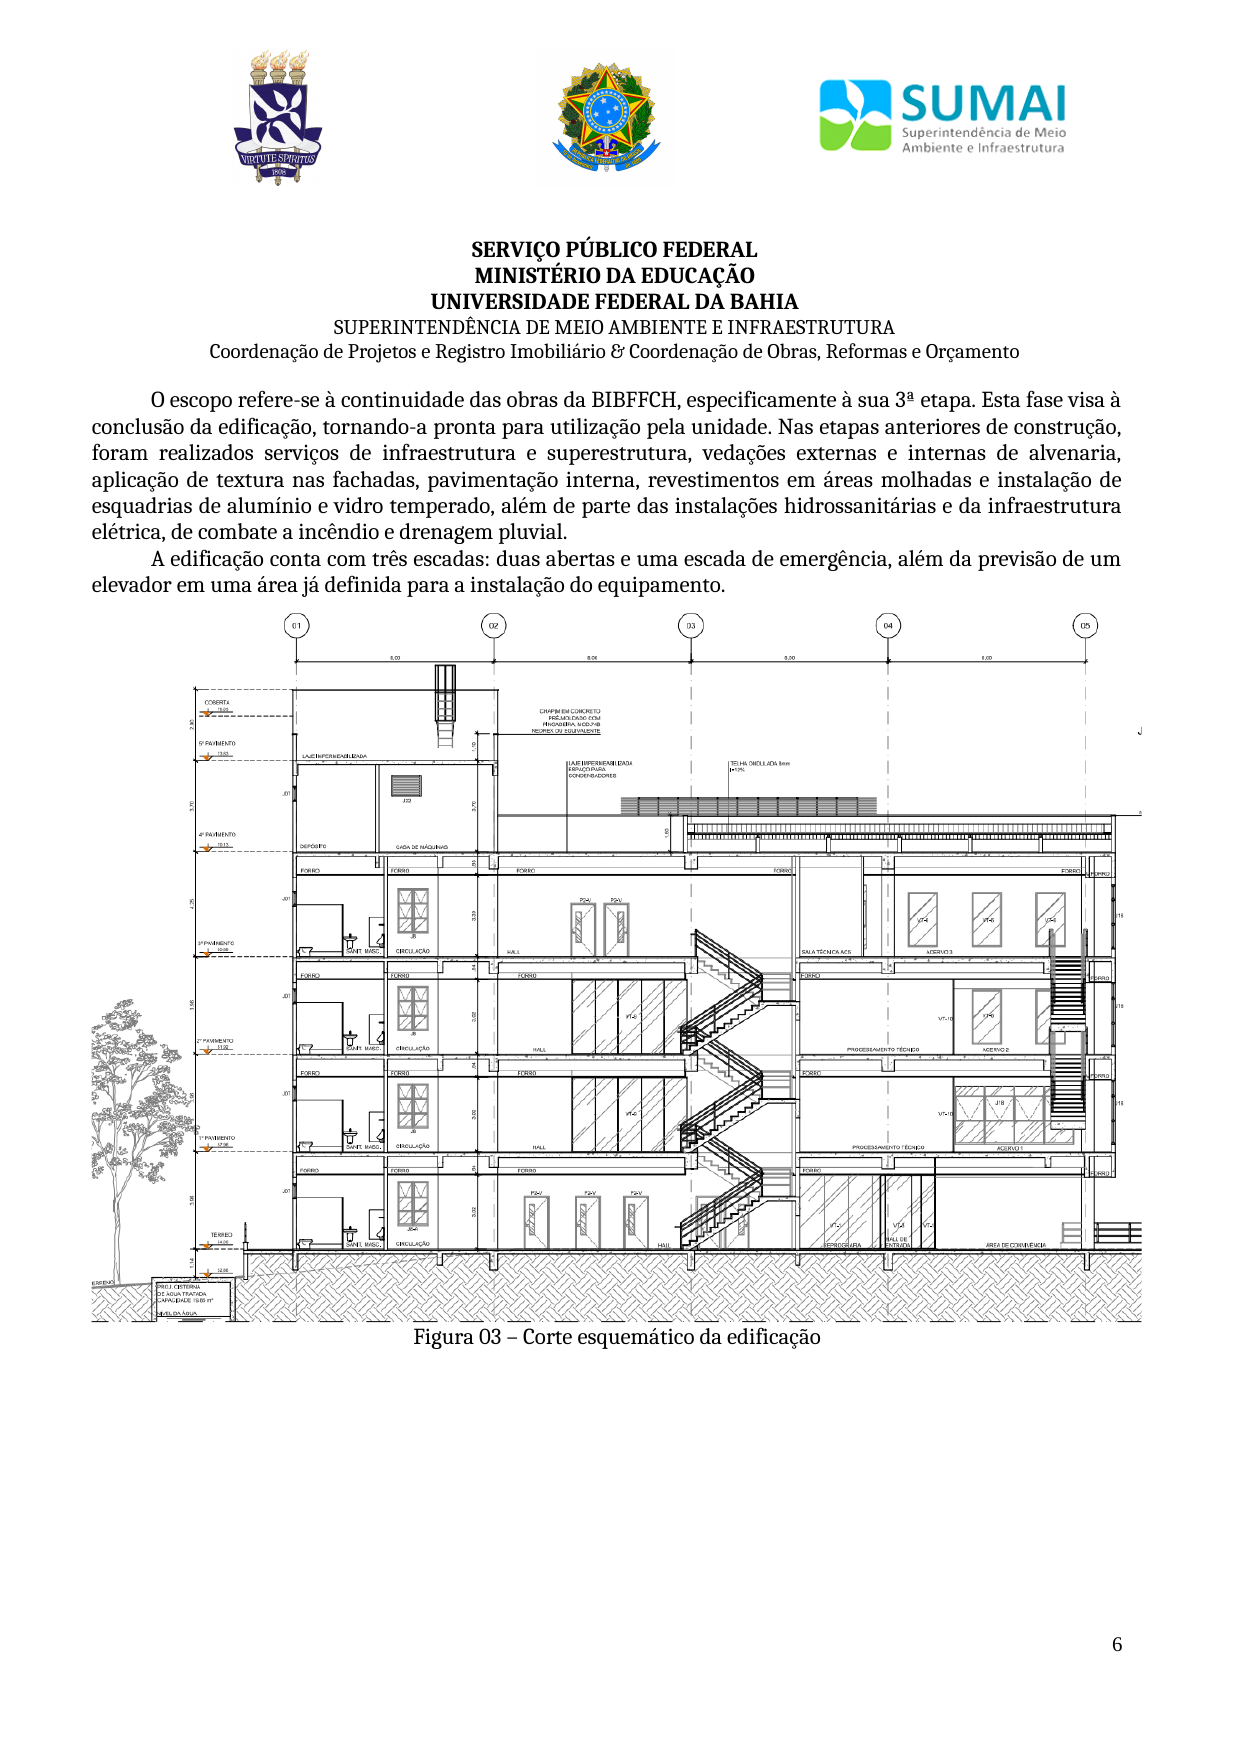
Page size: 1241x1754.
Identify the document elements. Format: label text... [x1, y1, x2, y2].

picture [91, 598, 1142, 1324]
picture [800, 65, 1082, 172]
text A edificação conta com três escadas: duas abertas e uma escada de emergência, além da previsão de um elevador em uma área já definida para a instalação do equipamento. [92, 545, 1123, 598]
text O escopo refere-se à continuidade das obras da BIBFFCH, especificamente à sua 3ª etapa. Esta fase visa à conclusão da edificação, tornando-a pronta para utilização pela unidade. Nas etapas anteriores de construção, foram realizados serviços de infraestrutura e superestrutura, vedações externas e internas de alvenaria, aplicação de textura nas fachadas, pavimentação interna, revestimentos em áreas molhadas e instalação de esquadrias de alumínio e vidro temperado, além de parte das instalações hidrossanitárias e da infraestrutura elétrica, de combate a incêndio e drenagem pluvial. [92, 387, 1123, 545]
text Figura 03 – Corte esquemático da edificação [92, 1324, 1142, 1350]
picture [233, 49, 323, 187]
picture [535, 47, 677, 189]
